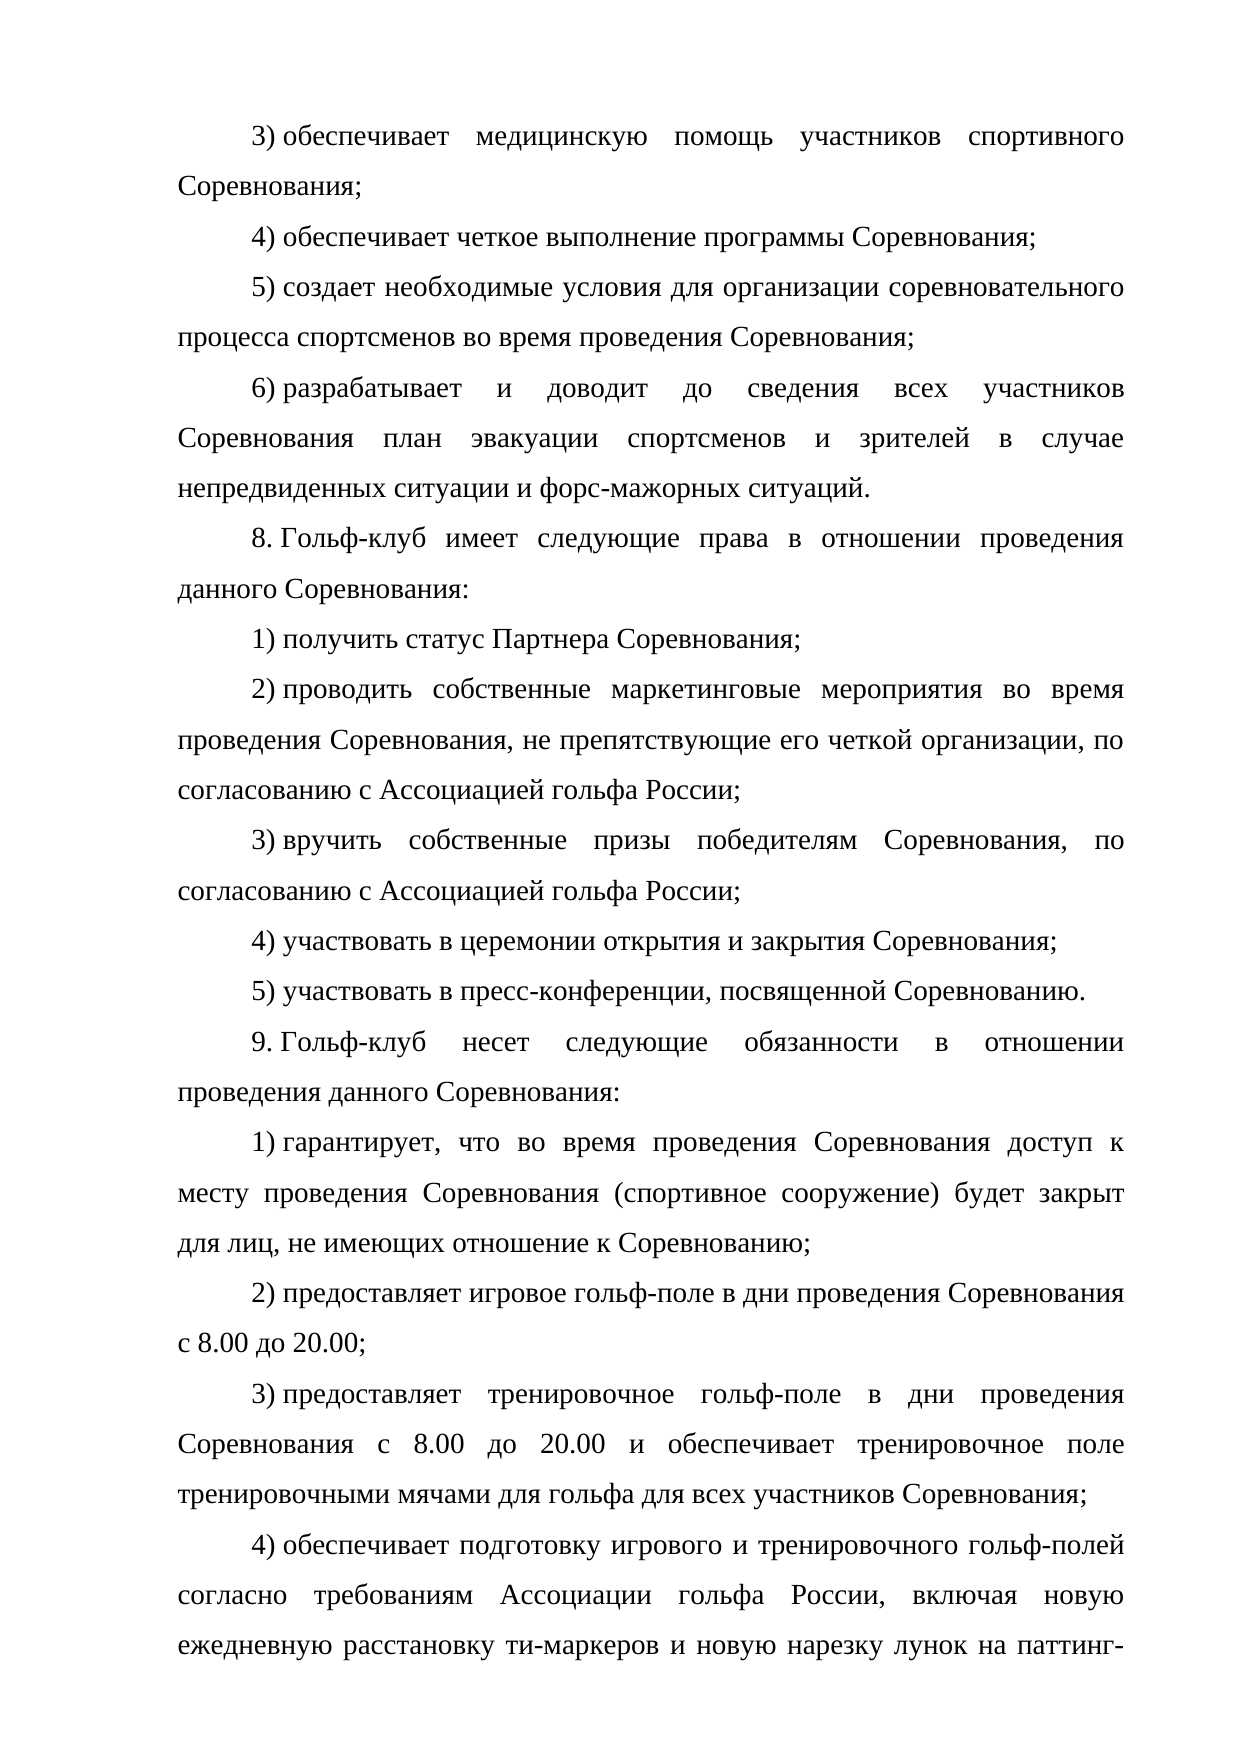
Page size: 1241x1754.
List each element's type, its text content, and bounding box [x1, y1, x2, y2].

text 4) участвовать в церемонии открытия и закрытия Соревнования; [177, 923, 1125, 957]
text 1) получить статус Партнера Соревнования; [177, 621, 1125, 655]
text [177, 1527, 1125, 1661]
text 1) гарантирует, что во время проведения Соревнования доступ к месту проведения Соревнования (спортивное сооружение) будет закрыт для лиц, не имеющих отношение к Соревнованию; [177, 1124, 1125, 1258]
text 2) предоставляет игровое гольф-поле в дни проведения Соревнования с 8.00 до 20.00; [177, 1275, 1125, 1359]
text 4) обеспечивает четкое выполнение программы Соревнования; [177, 219, 1125, 252]
text 5) участвовать в пресс-конференции, посвященной Соревнованию. [177, 973, 1125, 1007]
text 5) создает необходимые условия для организации соревновательного процесса спортсменов во время проведения Соревнования; [177, 269, 1125, 353]
text 8. Гольф-клуб имеет следующие права в отношении проведения данного Соревнования: [177, 521, 1125, 604]
text 3) вручить собственные призы победителям Соревнования, по согласованию с Ассоциацией гольфа России; [177, 822, 1125, 906]
text 2) проводить собственные маркетинговые мероприятия во время проведения Соревнования, не препятствующие его четкой организации, по согласованию с Ассоциацией гольфа России; [177, 672, 1125, 806]
text 9. Гольф-клуб несет следующие обязанности в отношении проведения данного Соревнования: [177, 1024, 1125, 1108]
text 3) обеспечивает медицинскую помощь участников спортивного Соревнования; [177, 118, 1125, 202]
text 6) разрабатывает и доводит до сведения всех участников Соревнования план эвакуации спортсменов и зрителей в случае непредвиденных ситуации и форс-мажорных ситуаций. [177, 370, 1125, 504]
text 3) предоставляет тренировочное гольф-поле в дни проведения Соревнования с 8.00 до 20.00 и обеспечивает тренировочное поле тренировочными мячами для гольфа для всех участников Соревнования; [177, 1376, 1125, 1510]
